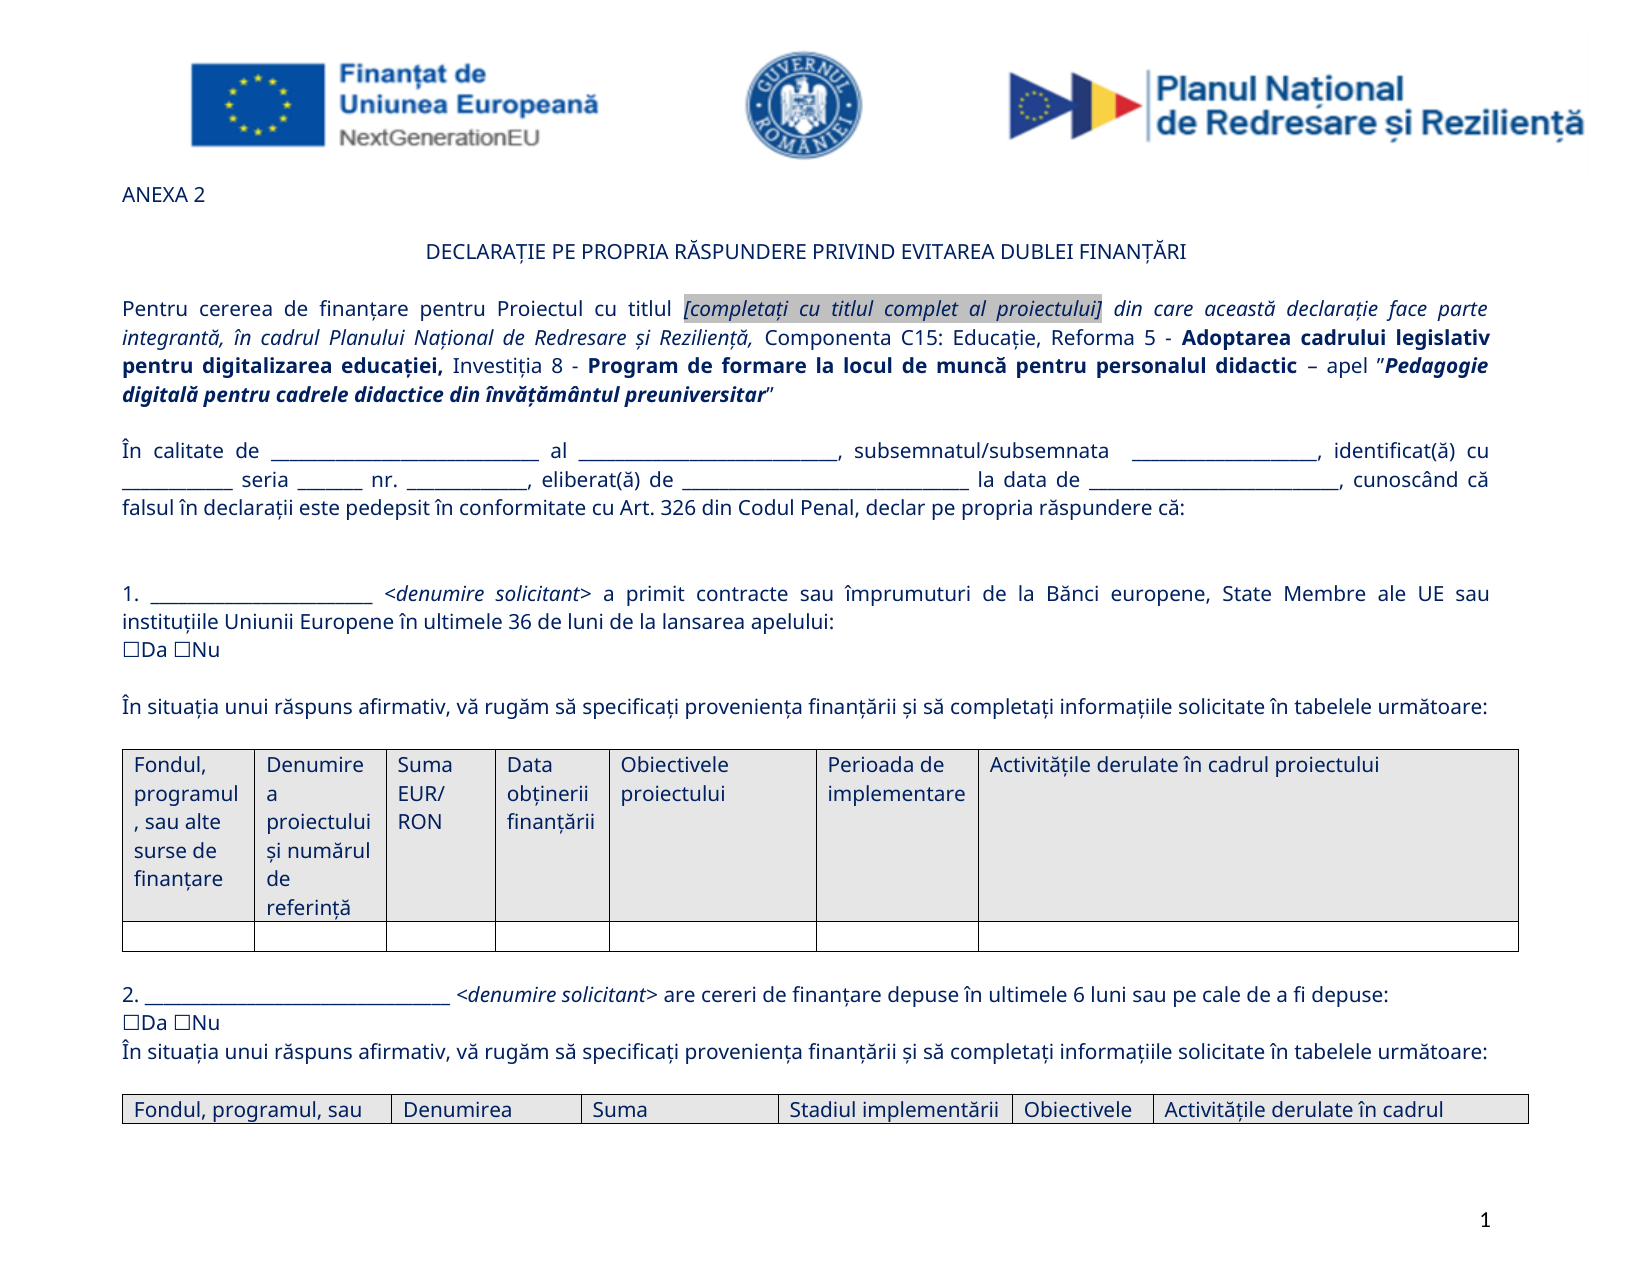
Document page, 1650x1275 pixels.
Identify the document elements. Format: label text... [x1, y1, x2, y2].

table_header Obiectivele proiectului [610, 750, 816, 921]
text În situația unui răspuns afirmativ, vă rugăm să specificați proveniența finanțării și să completați informațiile solicitate în tabelele următoare: [122, 1037, 1491, 1065]
table_cell [817, 922, 978, 951]
table_cell [387, 922, 495, 951]
text ANEXA 2 [122, 181, 1491, 209]
text 1. ________________________ <denumire solicitant> a primit contracte sau împrumuturi de la Bănci europene, State Membre ale UE sau instituțiile Uniunii Europene în ultimele 36 de luni de la lansarea apelului: [122, 579, 1491, 636]
table_cell [496, 922, 609, 951]
text DECLARAȚIE PE PROPRIA RĂSPUNDERE PRIVIND EVITAREA DUBLEI FINANȚĂRI [122, 237, 1491, 266]
picture [121, 28, 1591, 181]
text 2. _________________________________ <denumire solicitant> are cereri de finanțare depuse în ultimele 6 luni sau pe cale de a fi depuse: [122, 980, 1491, 1008]
table_cell [979, 922, 1518, 951]
table_header Fondul, programul, sau alte surse de finanțare [123, 750, 254, 921]
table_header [392, 1095, 581, 1123]
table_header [123, 1095, 391, 1123]
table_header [779, 1095, 1012, 1123]
table_header Perioada de implementare [817, 750, 978, 921]
table_header Data obținerii finanțării [496, 750, 609, 921]
table_cell [255, 922, 386, 951]
table_cell [123, 922, 254, 951]
text În situația unui răspuns afirmativ, vă rugăm să specificați proveniența finanțării și să completați informațiile solicitate în tabelele următoare: [122, 692, 1491, 721]
table_cell [610, 922, 816, 951]
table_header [1013, 1095, 1153, 1123]
table_header Suma EUR/RON [582, 1095, 778, 1123]
table_header Denumirea proiectului și numărul de referință [255, 750, 386, 921]
text În calitate de _____________________________ al ____________________________, subsemnatul/subsemnata ____________________, identificat(ă) cu ____________ seria _______ nr. _____________, eliberat(ă) de _______________________________ la data de ___________________________, cunoscând că falsul în declarații este pedepsit în conformitate cu Art. 326 din Codul Penal, declar pe propria răspundere că: [122, 437, 1491, 522]
text ☐Da ☐Nu [122, 1008, 1491, 1037]
text Pentru cererea de finanțare pentru Proiectul cu titlul [completați cu titlul complet al proiectului] din care această declarație face parte integrantă, în cadrul Planului Național de Redresare și Reziliență, Componenta C15: Educație, Reforma 5 - Adoptarea cadrului legislativ pentru digitalizarea educației, Investiția 8 - Program de formare la locul de muncă pentru personalul didactic – apel ”Pedagogie digitală pentru cadrele didactice din învățământul preuniversitar” [122, 294, 1491, 408]
table_header Activitățile derulate în cadrul proiectului [979, 750, 1518, 921]
text ☐Da ☐Nu [122, 636, 1491, 664]
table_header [1154, 1095, 1528, 1123]
table_header Suma EUR/ RON [387, 750, 495, 921]
